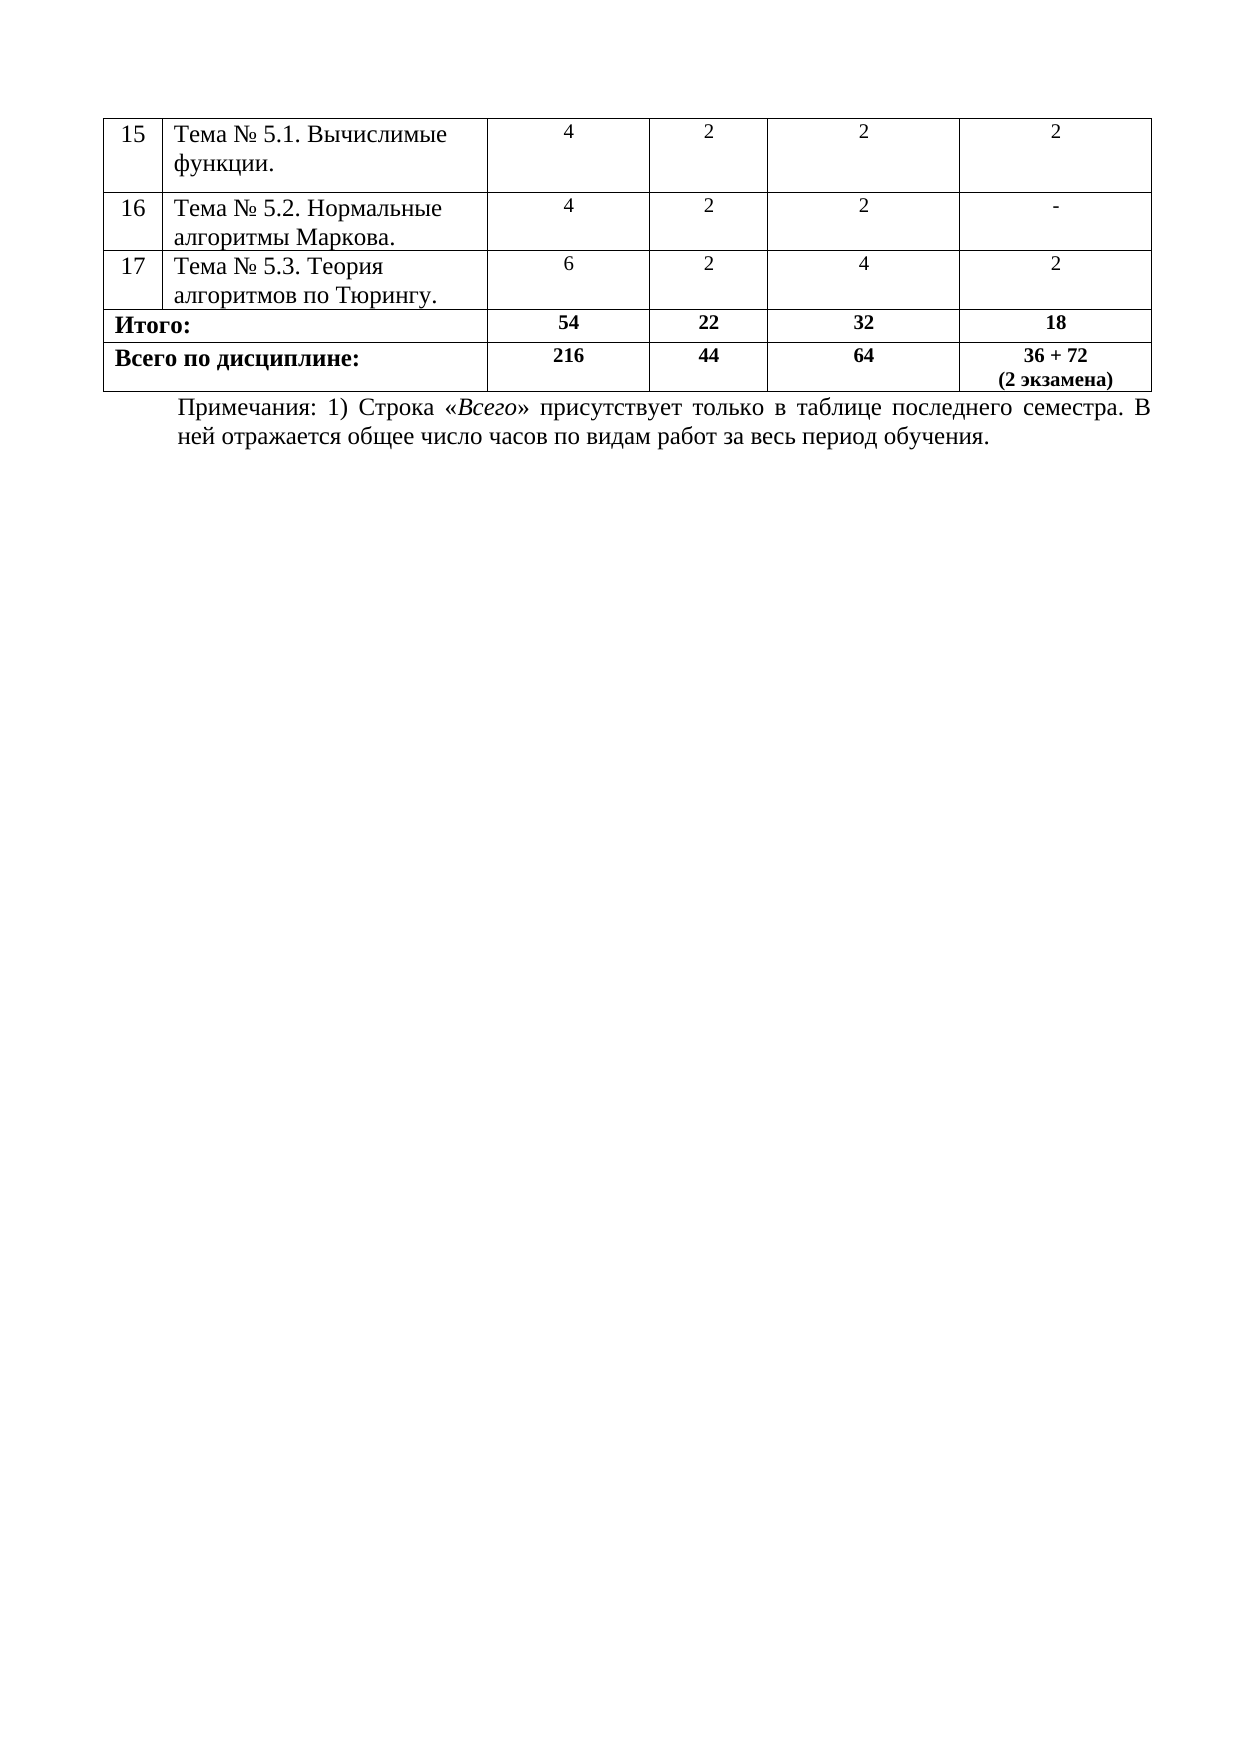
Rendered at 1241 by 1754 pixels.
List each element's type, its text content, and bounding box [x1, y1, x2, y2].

table_cell 216 [488, 343, 649, 391]
table_cell 32 [768, 310, 959, 342]
table_cell Тема № 5.1. Вычислимые функции. [163, 119, 487, 192]
table_cell 17 [104, 251, 162, 309]
table_cell 2 [650, 193, 767, 250]
table_cell 22 [650, 310, 767, 342]
table_cell 2 [650, 251, 767, 309]
table_cell 36 + 72 (2 экзамена) [960, 343, 1151, 391]
table_cell 54 [488, 310, 649, 342]
table_cell Итого: [104, 310, 487, 342]
table_cell Тема № 5.3. Теория алгоритмов по Тюрингу. [163, 251, 487, 309]
table_cell 4 [768, 251, 959, 309]
table_cell Тема № 5.2. Нормальные алгоритмы Маркова. [163, 193, 487, 250]
table_cell 2 [960, 251, 1151, 309]
table_cell 2 [960, 119, 1151, 192]
table_cell 2 [650, 119, 767, 192]
table_cell 15 [104, 119, 162, 192]
table_cell 44 [650, 343, 767, 391]
table_cell 4 [488, 119, 649, 192]
table_cell 16 [104, 193, 162, 250]
table_cell Всего по дисциплине: [104, 343, 487, 391]
text Примечания: 1) Строка «Всего» присутствует только в таблице последнего семестра. В ней отражается общее число часов по видам работ за весь период обучения. [177, 392, 1152, 450]
table_cell 18 [960, 310, 1151, 342]
table_cell 6 [488, 251, 649, 309]
table_cell - [960, 193, 1151, 250]
table_cell 64 [768, 343, 959, 391]
table_cell 4 [488, 193, 649, 250]
table_cell 2 [768, 119, 959, 192]
table_cell 2 [768, 193, 959, 250]
